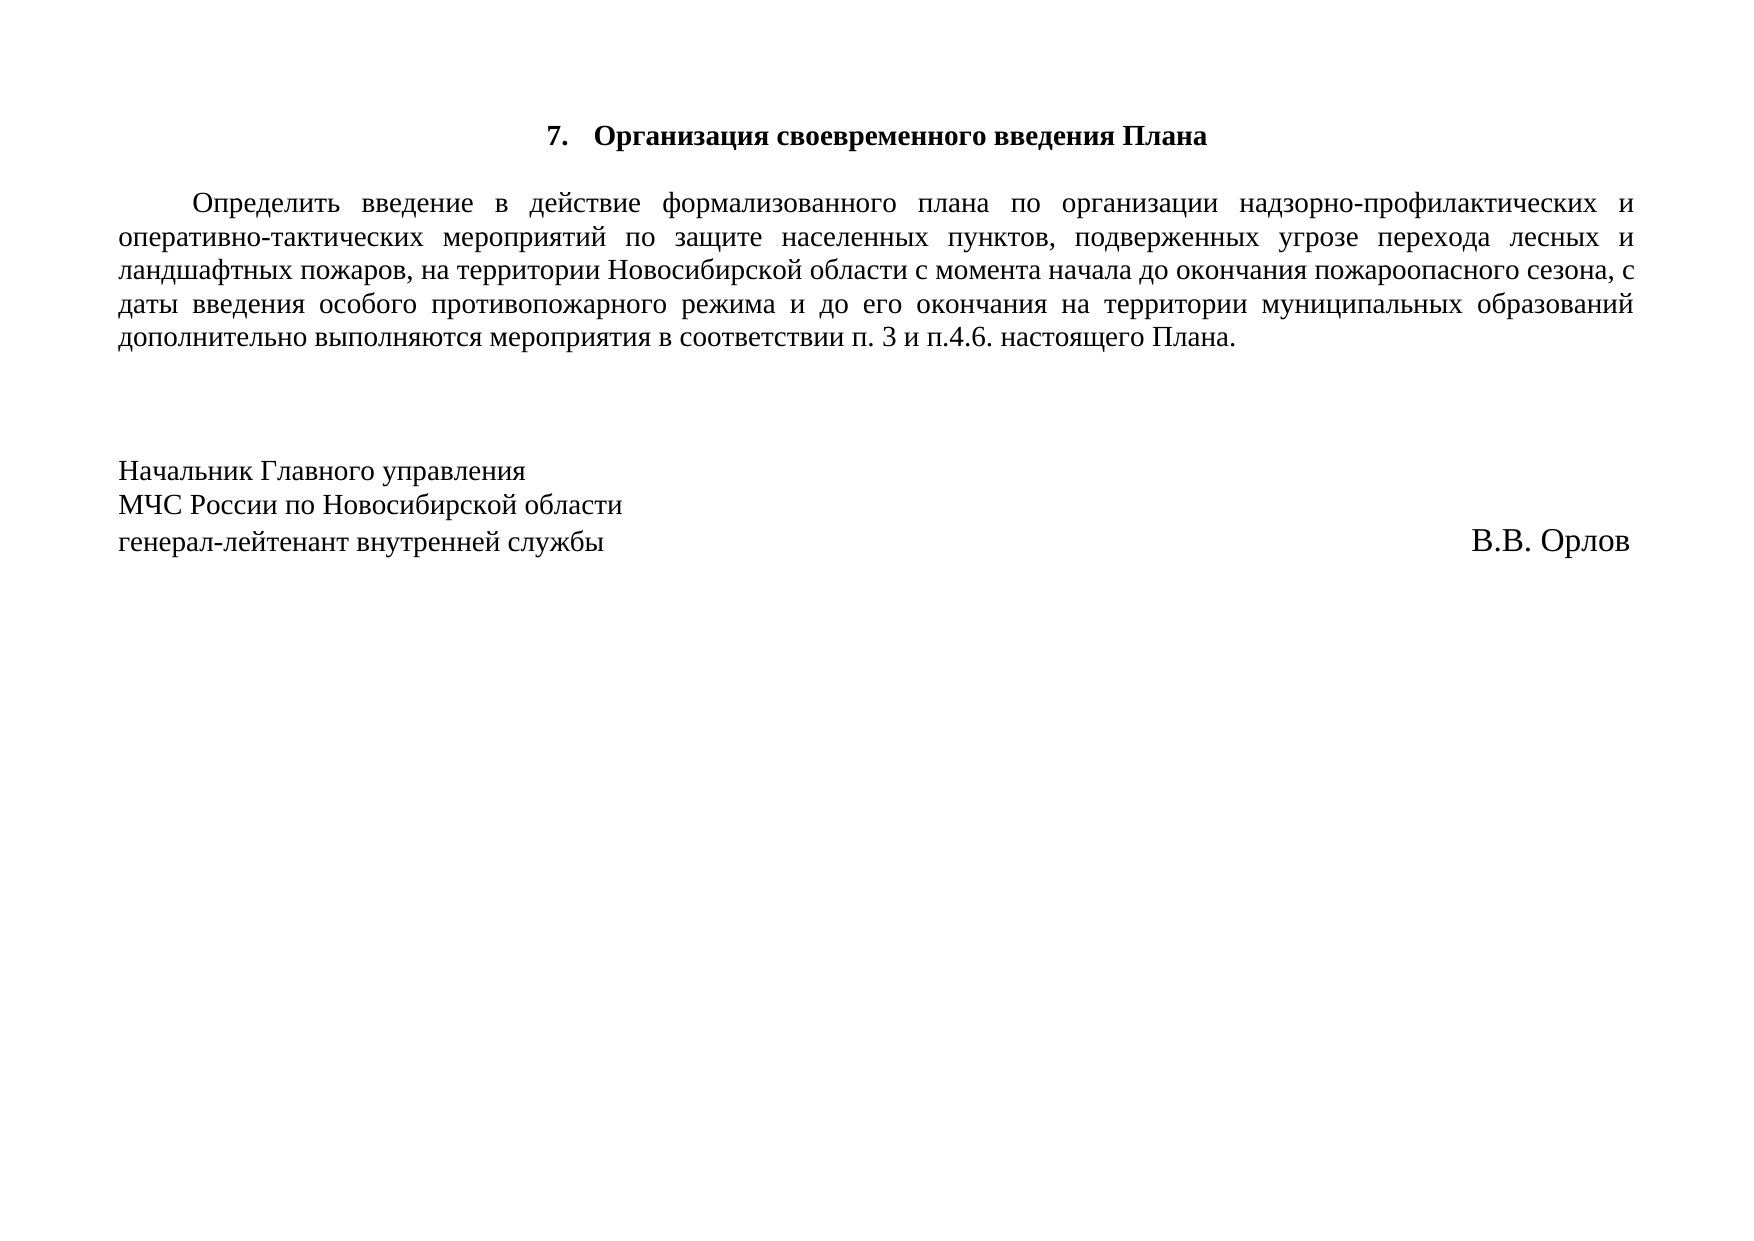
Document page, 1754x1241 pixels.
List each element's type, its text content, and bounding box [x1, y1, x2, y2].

text МЧС России по Новосибирской области [118, 487, 1636, 521]
text Начальник Главного управления [118, 453, 1636, 487]
text Определить введение в действие формализованного плана по организации надзорно-профилактических и оперативно-тактических мероприятий по защите населенных пунктов, подверженных угрозе перехода лесных и ландшафтных пожаров, на территории Новосибирской области с момента начала до окончания пожароопасного сезона, с даты введения особого противопожарного режима и до его окончания на территории муниципальных образований дополнительно выполняются мероприятия в соответствии п. 3 и п.4.6. настоящего Плана. [118, 185, 1636, 353]
list Организация своевременного введения Плана [118, 118, 1636, 152]
text генерал-лейтенант внутренней службы В.В. Орлов [118, 521, 1636, 559]
